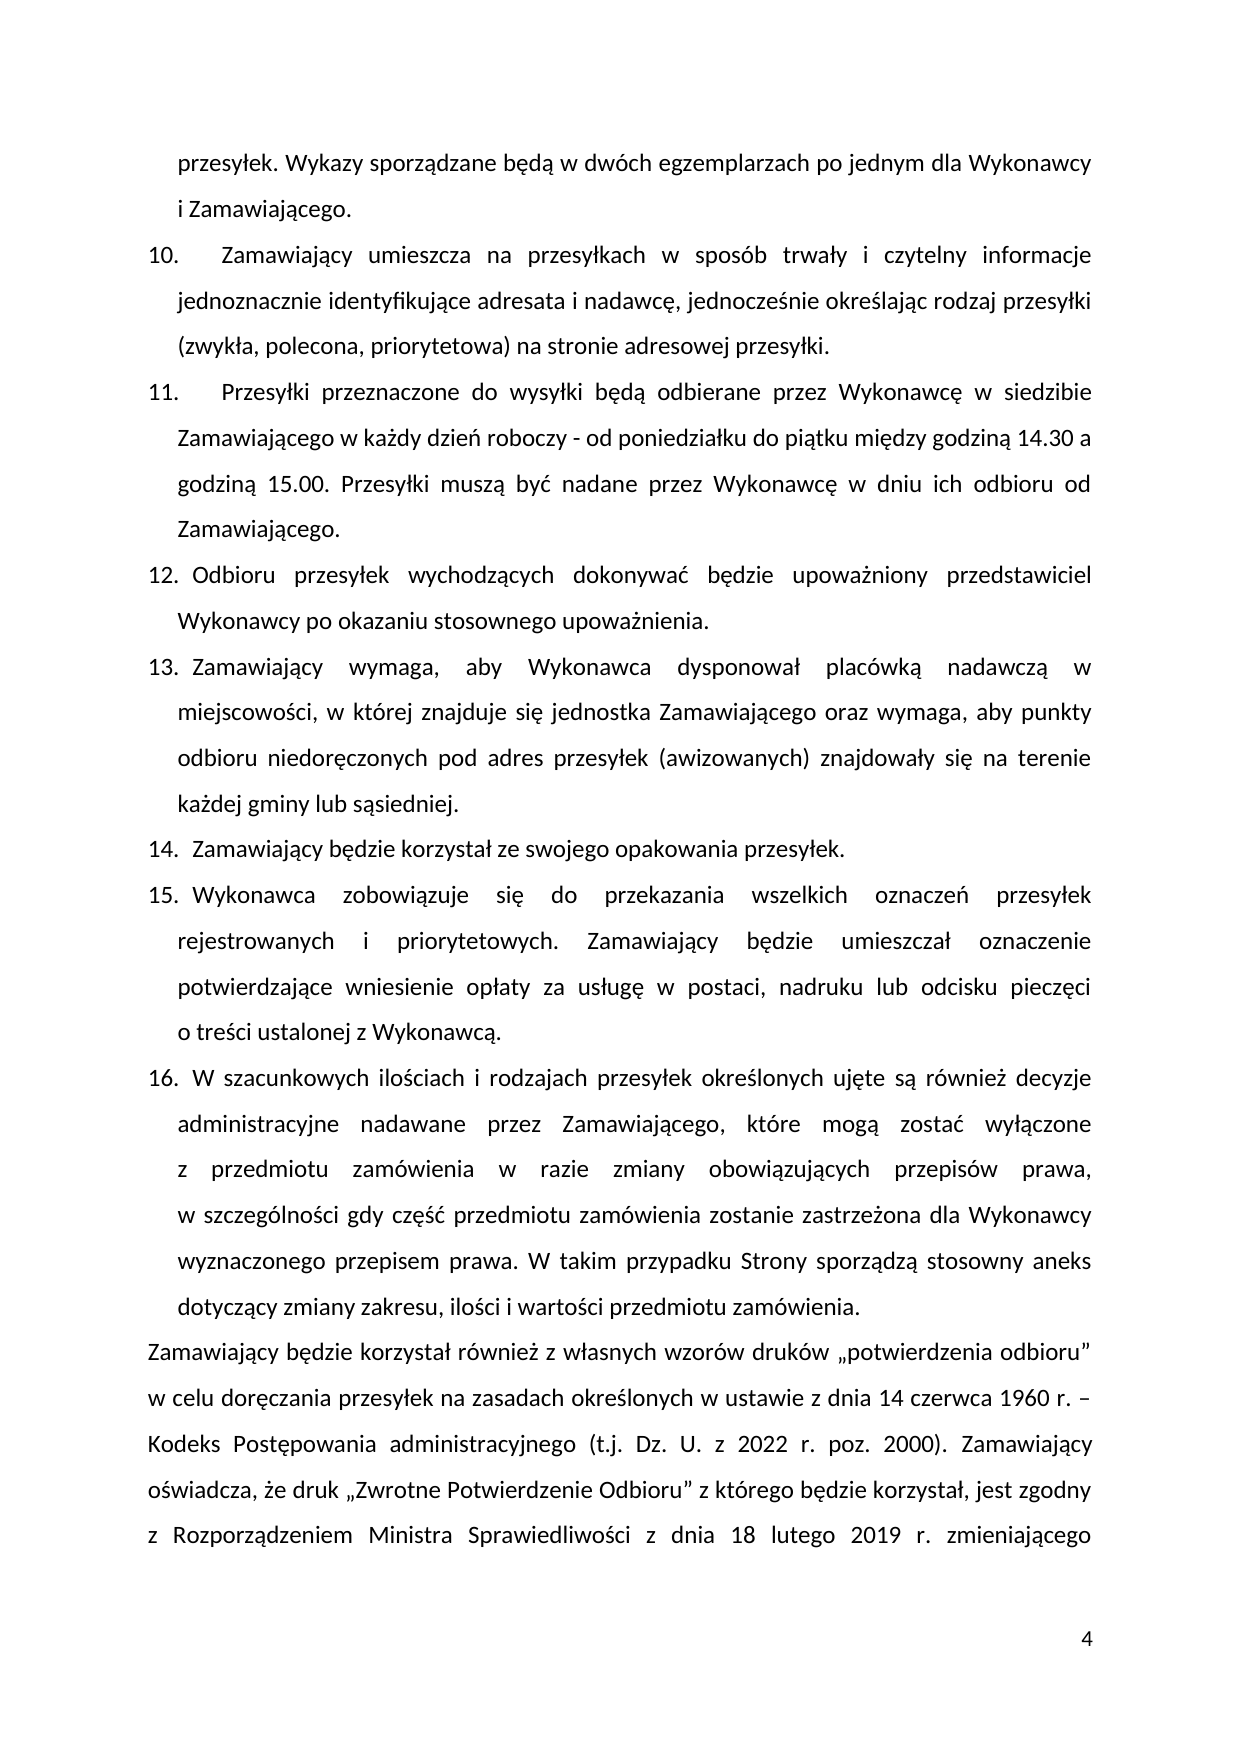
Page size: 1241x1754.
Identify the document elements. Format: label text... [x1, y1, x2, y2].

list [148, 148, 1093, 224]
list Zamawiający umieszcza na przesyłkach w sposób trwały i czytelny informacje jednoznacznie identyfikujące adresata i nadawcę, jednocześnie określając rodzaj przesyłki (zwykła, polecona, priorytetowa) na stronie adresowej przesyłki. [148, 239, 1093, 361]
list W szacunkowych ilościach i rodzajach przesyłek określonych ujęte są również decyzje administracyjne nadawane przez Zamawiającego, które mogą zostać wyłączone z przedmiotu zamówienia w razie zmiany obowiązujących przepisów prawa, w szczególności gdy część przedmiotu zamówienia zostanie zastrzeżona dla Wykonawcy wyznaczonego przepisem prawa. W takim przypadku Strony sporządzą stosowny aneks dotyczący zmiany zakresu, ilości i wartości przedmiotu zamówienia. [148, 1062, 1093, 1321]
list Odbioru przesyłek wychodzących dokonywać będzie upoważniony przedstawiciel Wykonawcy po okazaniu stosownego upoważnienia. [148, 559, 1093, 635]
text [148, 1337, 1093, 1550]
list Przesyłki przeznaczone do wysyłki będą odbierane przez Wykonawcę w siedzibie Zamawiającego w każdy dzień roboczy - od poniedziałku do piątku między godziną 14.30 a godziną 15.00. Przesyłki muszą być nadane przez Wykonawcę w dniu ich odbioru od Zamawiającego. [148, 376, 1093, 544]
list Wykonawca zobowiązuje się do przekazania wszelkich oznaczeń przesyłek rejestrowanych i priorytetowych. Zamawiający będzie umieszczał oznaczenie potwierdzające wniesienie opłaty za usługę w postaci, nadruku lub odcisku pieczęci o treści ustalonej z Wykonawcą. [148, 879, 1093, 1047]
list Zamawiający będzie korzystał ze swojego opakowania przesyłek. [148, 833, 1093, 864]
list Zamawiający wymaga, aby Wykonawca dysponował placówką nadawczą w miejscowości, w której znajduje się jednostka Zamawiającego oraz wymaga, aby punkty odbioru niedoręczonych pod adres przesyłek (awizowanych) znajdowały się na terenie każdej gminy lub sąsiedniej. [148, 651, 1093, 818]
